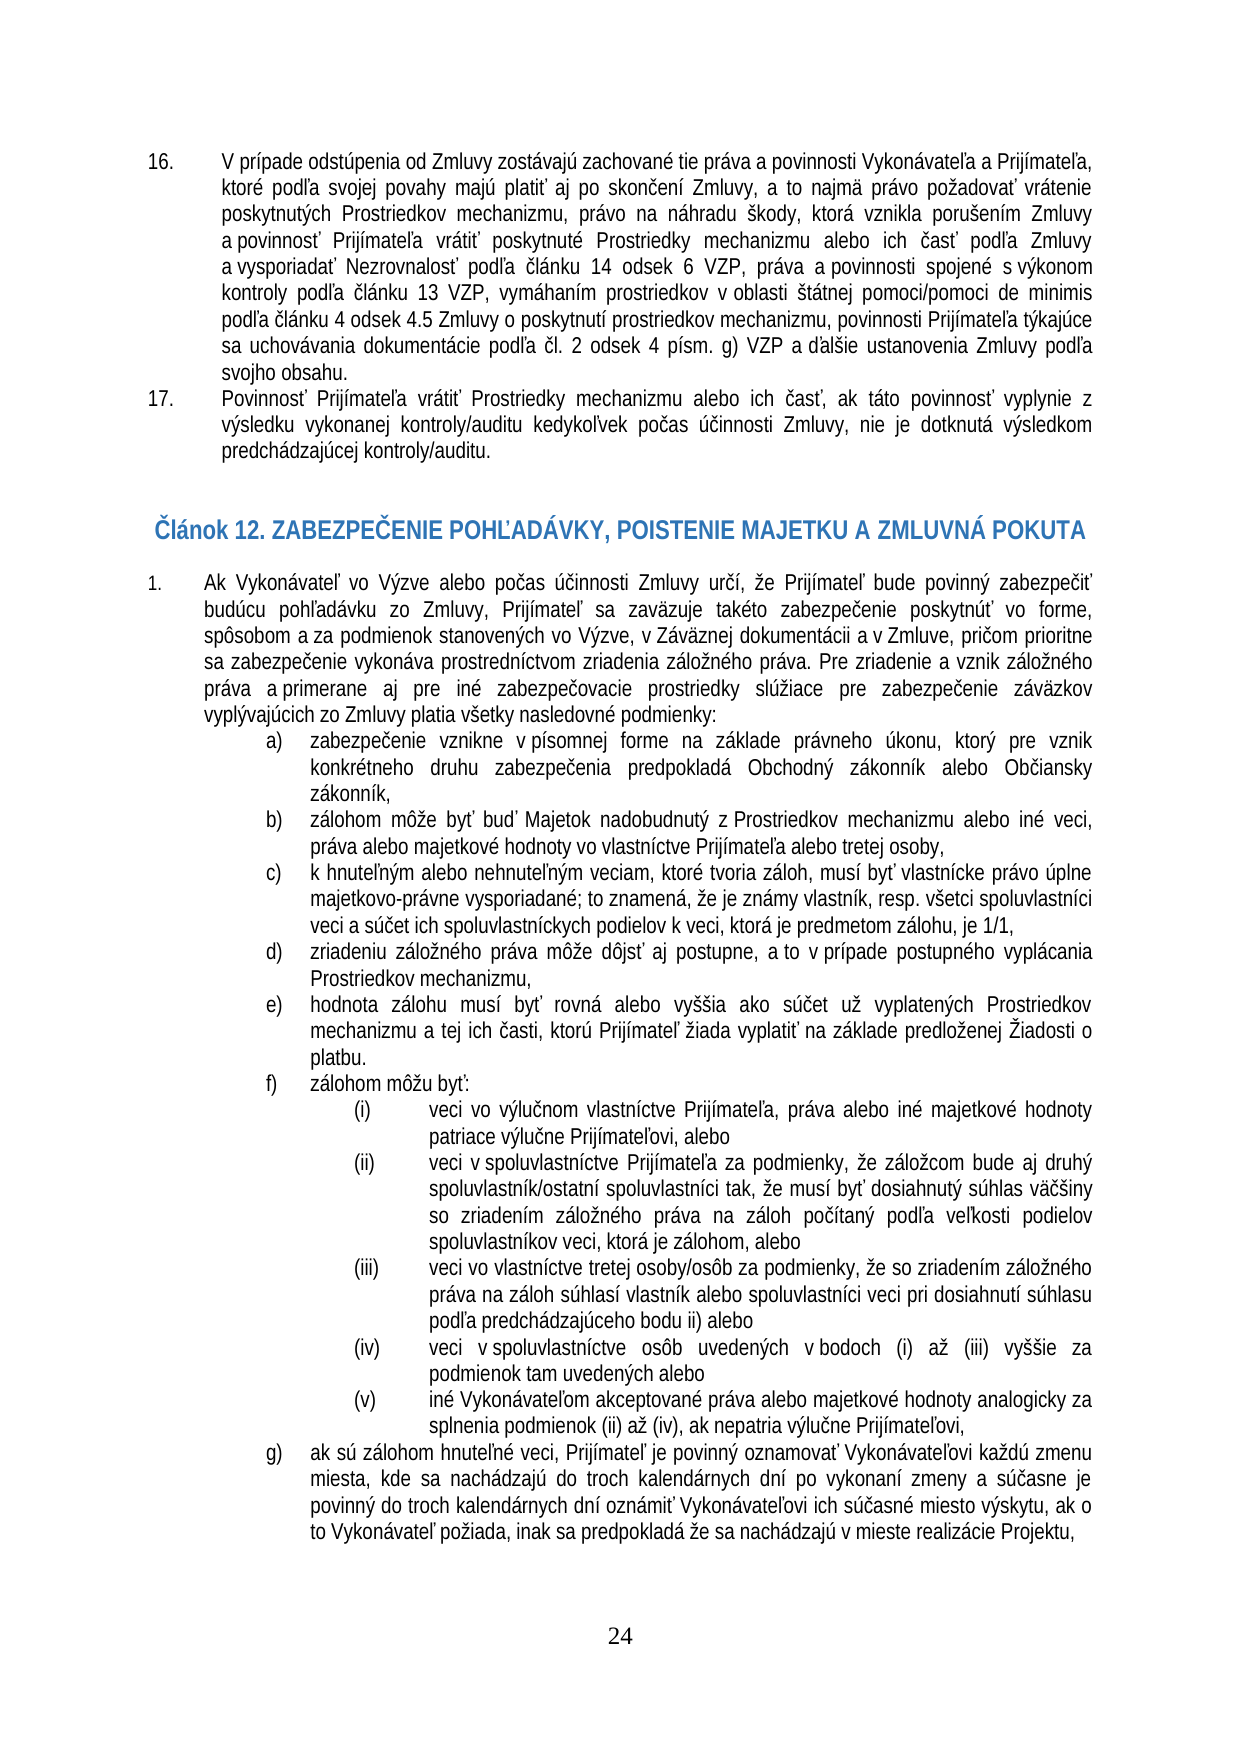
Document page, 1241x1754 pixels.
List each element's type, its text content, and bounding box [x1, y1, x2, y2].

list zriadeniu záložného práva môže dôjsť aj postupne, a to v prípade postupného vyplácania Prostriedkov mechanizmu, [266, 938, 1093, 991]
list ak sú zálohom hnuteľné veci, Prijímateľ je povinný oznamovať Vykonávateľovi každú zmenu miesta, kde sa nachádzajú do troch kalendárnych dní po vykonaní zmeny a súčasne je povinný do troch kalendárnych dní oznámiť Vykonávateľovi ich súčasné miesto výskytu, ak o to Vykonávateľ požiada, inak sa predpokladá že sa nachádzajú v mieste realizácie Projektu, [266, 1439, 1093, 1544]
list veci vo vlastníctve tretej osoby/osôb za podmienky, že so zriadením záložného práva na záloh súhlasí vlastník alebo spoluvlastníci veci pri dosiahnutí súhlasu podľa predchádzajúceho bodu ii) alebo [354, 1254, 1093, 1333]
subtitle Článok 12. ZABEZPEČENIE POHĽADÁVKY, POISTENIE MAJETKU A ZMLUVNÁ POKUTA [148, 514, 1093, 545]
list veci vo výlučnom vlastníctve Prijímateľa, práva alebo iné majetkové hodnoty patriace výlučne Prijímateľovi, alebo [354, 1096, 1093, 1149]
list iné Vykonávateľom akceptované práva alebo majetkové hodnoty analogicky za splnenia podmienok (ii) až (iv), ak nepatria výlučne Prijímateľovi, [354, 1386, 1093, 1439]
list zabezpečenie vznikne v písomnej forme na základe právneho úkonu, ktorý pre vznik konkrétneho druhu zabezpečenia predpokladá Obchodný zákonník alebo Občiansky zákonník, [266, 727, 1093, 806]
list V prípade odstúpenia od Zmluvy zostávajú zachované tie práva a povinnosti Vykonávateľa a Prijímateľa, ktoré podľa svojej povahy majú platiť aj po skončení Zmluvy, a to najmä právo požadovať vrátenie poskytnutých Prostriedkov mechanizmu, právo na náhradu škody, ktorá vznikla porušením Zmluvy a povinnosť Prijímateľa vrátiť poskytnuté Prostriedky mechanizmu alebo ich časť podľa Zmluvy a vysporiadať Nezrovnalosť podľa článku 14 odsek 6 VZP, práva a povinnosti spojené s výkonom kontroly podľa článku 13 VZP, vymáhaním prostriedkov v oblasti štátnej pomoci/pomoci de minimis podľa článku 4 odsek 4.5 Zmluvy o poskytnutí prostriedkov mechanizmu, povinnosti Prijímateľa týkajúce sa uchovávania dokumentácie podľa čl. 2 odsek 4 písm. g) VZP a ďalšie ustanovenia Zmluvy podľa svojho obsahu. [148, 148, 1093, 385]
list zálohom môže byť buď Majetok nadobudnutý z Prostriedkov mechanizmu alebo iné veci, práva alebo majetkové hodnoty vo vlastníctve Prijímateľa alebo tretej osoby, [266, 806, 1093, 859]
list hodnota zálohu musí byť rovná alebo vyššia ako súčet už vyplatených Prostriedkov mechanizmu a tej ich časti, ktorú Prijímateľ žiada vyplatiť na základe predloženej Žiadosti o platbu. [266, 991, 1093, 1070]
list veci v spoluvlastníctve Prijímateľa za podmienky, že záložcom bude aj druhý spoluvlastník/ostatní spoluvlastníci tak, že musí byť dosiahnutý súhlas väčšiny so zriadením záložného práva na záloh počítaný podľa veľkosti podielov spoluvlastníkov veci, ktorá je zálohom, alebo [354, 1149, 1093, 1254]
list veci v spoluvlastníctve osôb uvedených v bodoch (i) až (iii) vyššie za podmienok tam uvedených alebo [354, 1333, 1093, 1386]
list Povinnosť Prijímateľa vrátiť Prostriedky mechanizmu alebo ich časť, ak táto povinnosť vyplynie z výsledku vykonanej kontroly/auditu kedykoľvek počas účinnosti Zmluvy, nie je dotknutá výsledkom predchádzajúcej kontroly/auditu. [148, 385, 1093, 464]
list k hnuteľným alebo nehnuteľným veciam, ktoré tvoria záloh, musí byť vlastnícke právo úplne majetkovo-právne vysporiadané; to znamená, že je známy vlastník, resp. všetci spoluvlastníci veci a súčet ich spoluvlastníckych podielov k veci, ktorá je predmetom zálohu, je 1/1, [266, 859, 1093, 938]
list zálohom môžu byť: [266, 1070, 1093, 1096]
list Ak Vykonávateľ vo Výzve alebo počas účinnosti Zmluvy určí, že Prijímateľ bude povinný zabezpečiť budúcu pohľadávku zo Zmluvy, Prijímateľ sa zaväzuje takéto zabezpečenie poskytnúť vo forme, spôsobom a za podmienok stanovených vo Výzve, v Záväznej dokumentácii a v Zmluve, pričom prioritne sa zabezpečenie vykonáva prostredníctvom zriadenia záložného práva. Pre zriadenie a vznik záložného práva a primerane aj pre iné zabezpečovacie prostriedky slúžiace pre zabezpečenie záväzkov vyplývajúcich zo Zmluvy platia všetky nasledovné podmienky: [148, 569, 1093, 727]
